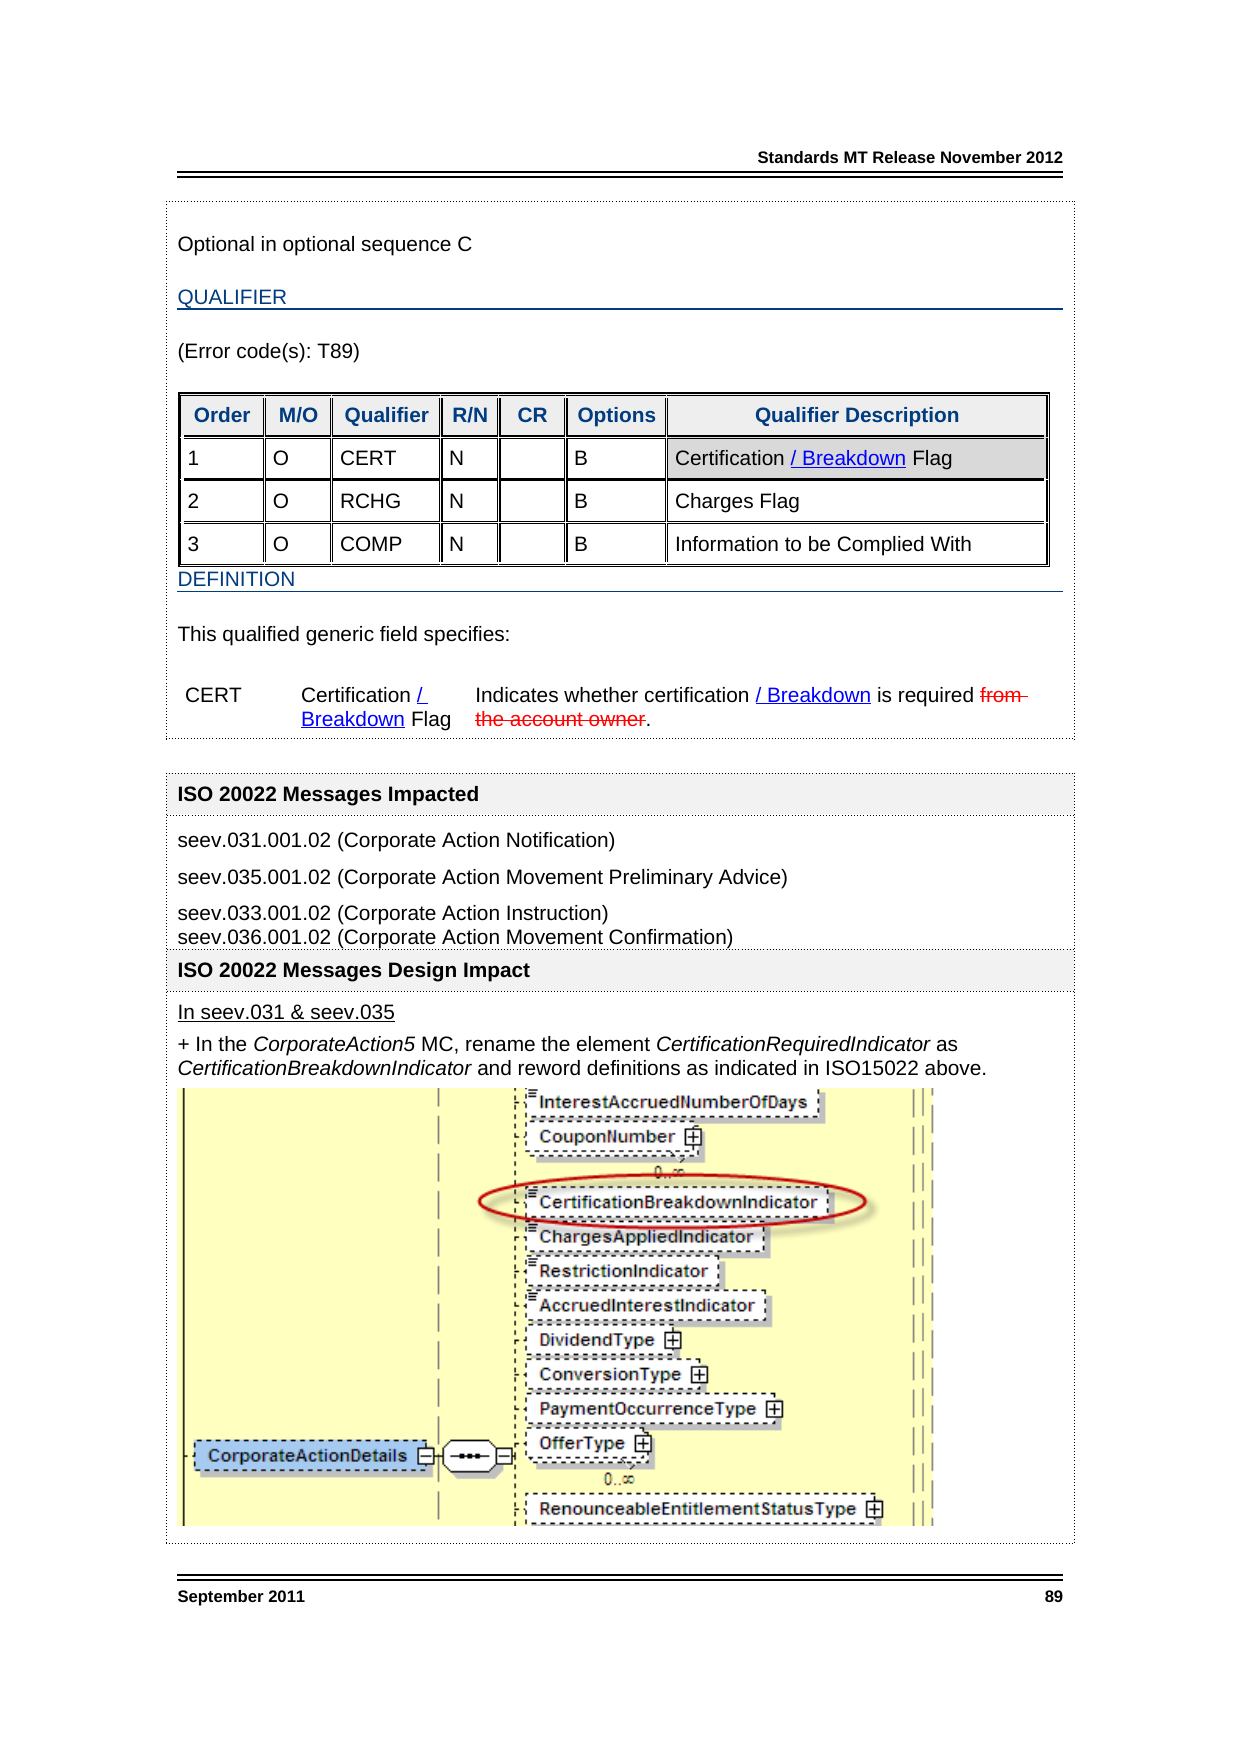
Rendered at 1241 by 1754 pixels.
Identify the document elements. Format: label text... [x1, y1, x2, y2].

table_cell seev.031.001.02 (Corporate Action Notification) seev.035.001.02 (Corporate Action Movement Preliminary Advice) seev.033.001.02 (Corporate Action Instruction) seev.036.001.02 (Corporate Action Movement Confirmation) [166, 815, 1074, 949]
table_cell ISO 20022 Messages Design Impact [166, 949, 1074, 991]
picture [177, 1088, 935, 1526]
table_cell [166, 991, 1074, 1543]
table_header ISO 20022 Messages Impacted [166, 773, 1074, 814]
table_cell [166, 201, 1074, 738]
